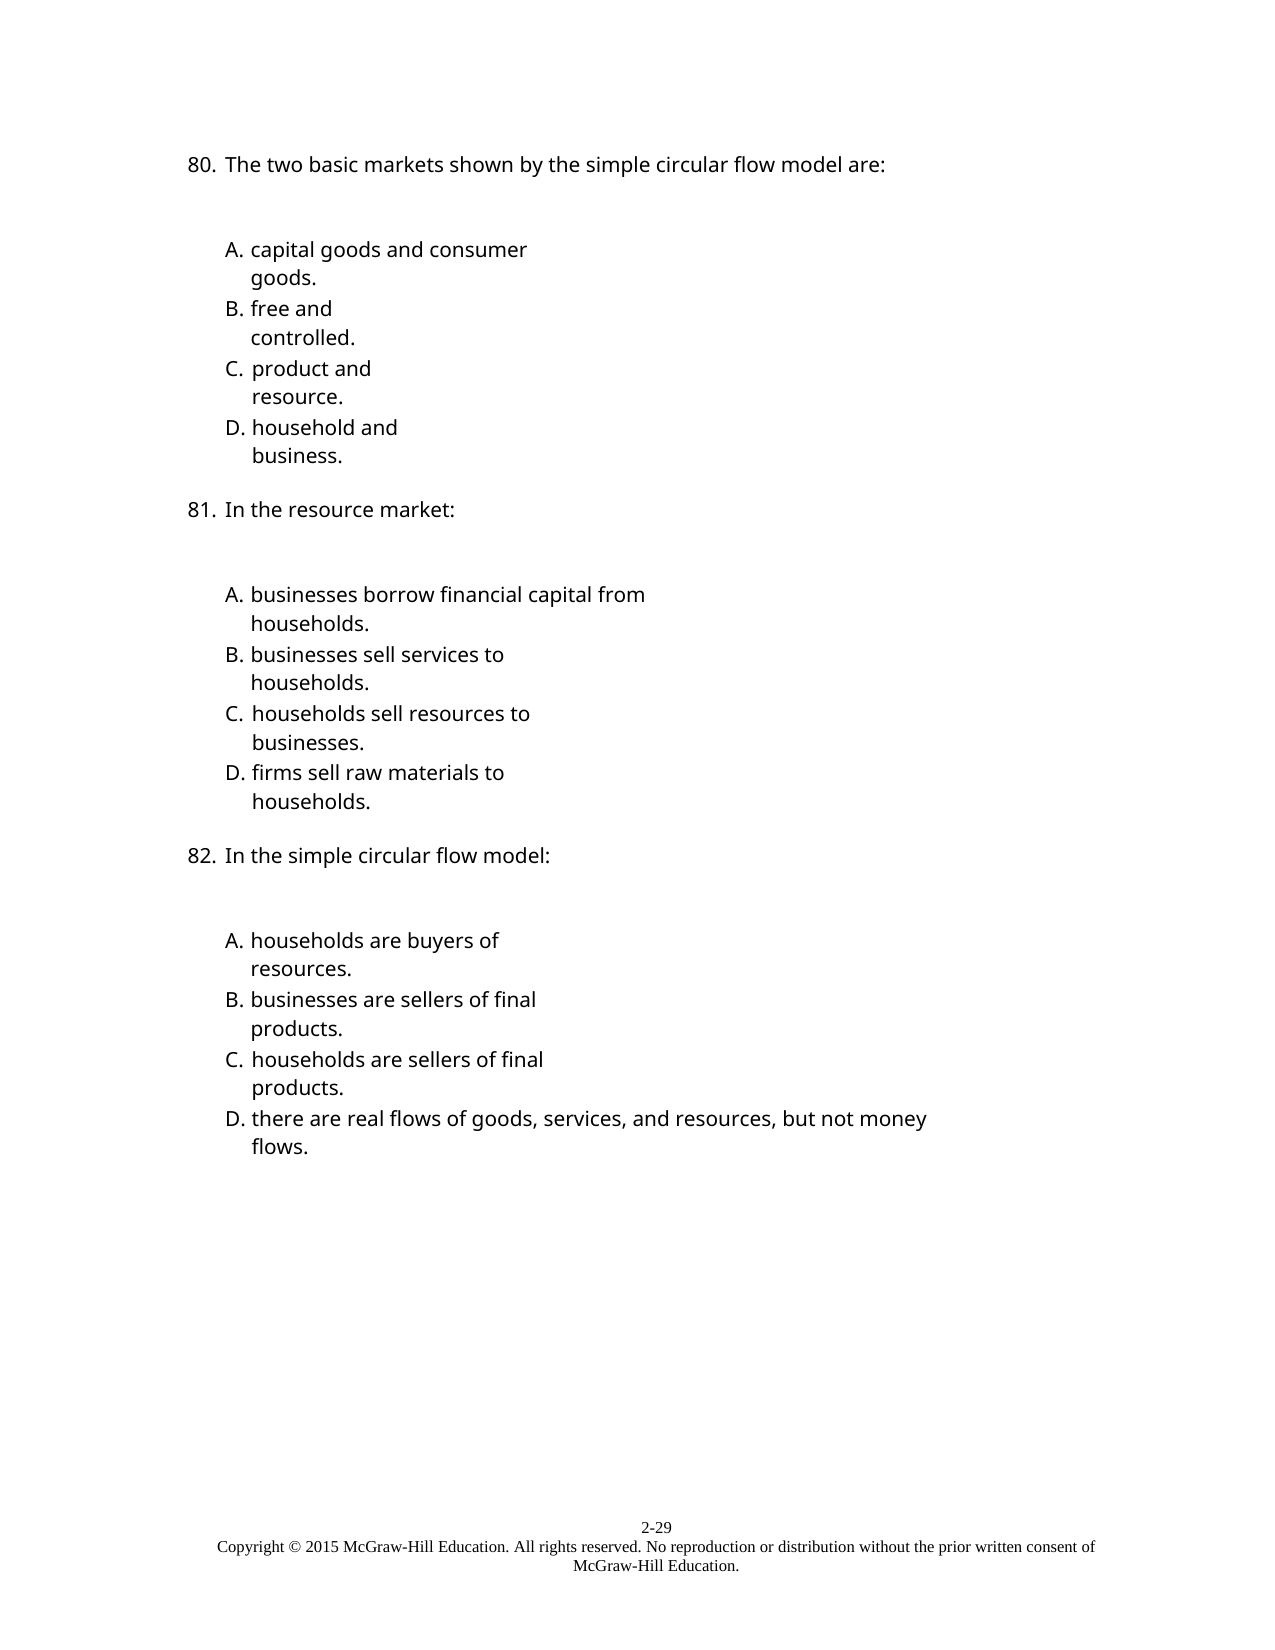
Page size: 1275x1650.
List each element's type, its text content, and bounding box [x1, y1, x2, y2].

table_header 81. [188, 496, 225, 816]
table_header In the resource market: [225, 496, 1125, 816]
table_header In the simple circular flow model: [225, 841, 1125, 1161]
table_header 80. [188, 150, 225, 470]
table_header 82. [188, 841, 225, 1161]
table_header The two basic markets shown by the simple circular flow model are: [225, 150, 1125, 470]
